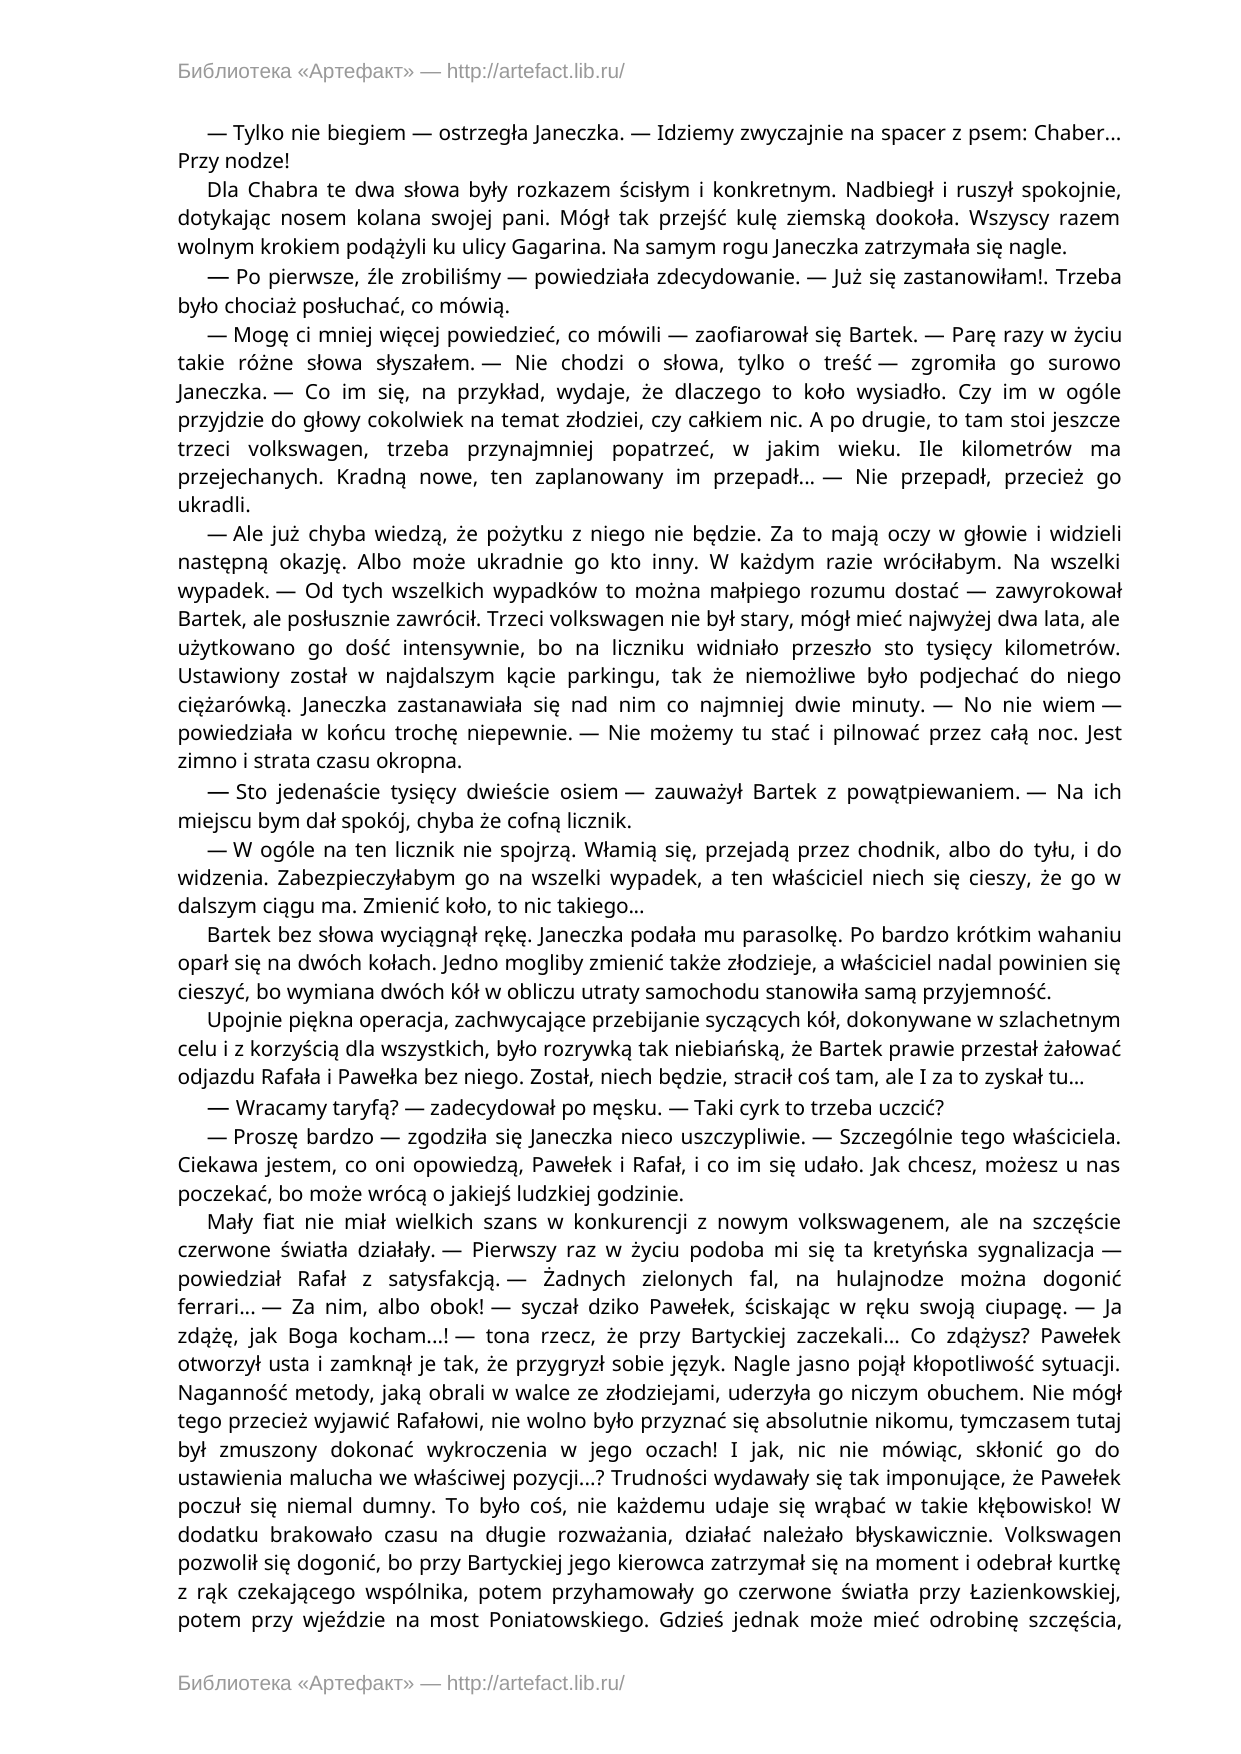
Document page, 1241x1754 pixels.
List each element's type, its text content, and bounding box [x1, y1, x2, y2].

text Bartek bez słowa wyciągnął rękę. Janeczka podała mu parasolkę. Po bardzo krótkim wahaniu oparł się na dwóch kołach. Jedno mogliby zmienić także złodzieje, a właściciel nadal powinien się cieszyć, bo wymiana dwóch kół w obliczu utraty samochodu stanowiła samą przyjemność. [177, 920, 1122, 1005]
text Upojnie piękna operacja, zachwycające przebijanie syczących kół, dokonywane w szlachetnym celu i z korzyścią dla wszystkich, było rozrywką tak niebiańską, że Bartek prawie przestał żałować odjazdu Rafała i Pawełka bez niego. Został, niech będzie, stracił coś tam, ale I za to zyskał tu... [177, 1005, 1122, 1091]
text — Tylko nie biegiem — ostrzegła Janeczka. — Idziemy zwyczajnie na spacer z psem: Chaber... Przy nodze! [177, 118, 1122, 175]
text Dla Chabra te dwa słowa były rozkazem ścisłym i konkretnym. Nadbiegł i ruszył spokojnie, dotykając nosem kolana swojej pani. Mógł tak przejść kulę ziemską dookoła. Wszyscy razem wolnym krokiem podążyli ku ulicy Gagarina. Na samym rogu Janeczka zatrzymała się nagle. [177, 175, 1122, 260]
text — Wracamy taryfą? — zadecydował po męsku. — Taki cyrk to trzeba uczcić? [177, 1091, 1122, 1122]
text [177, 1207, 1122, 1634]
text — Ale już chyba wiedzą, że pożytku z niego nie będzie. Za to mają oczy w głowie i widzieli następną okazję. Albo może ukradnie go kto inny. W każdym razie wróciłabym. Na wszelki wypadek. — Od tych wszelkich wypadków to można małpiego rozumu dostać — zawyrokował Bartek, ale posłusznie zawrócił. Trzeci volkswagen nie był stary, mógł mieć najwyżej dwa lata, ale użytkowano go dość intensywnie, bo na liczniku widniało przeszło sto tysięcy kilometrów. Ustawiony został w najdalszym kącie parkingu, tak że niemożliwe było podjechać do niego ciężarówką. Janeczka zastanawiała się nad nim co najmniej dwie minuty. — No nie wiem — powiedziała w końcu trochę niepewnie. — Nie możemy tu stać i pilnować przez całą noc. Jest zimno i strata czasu okropna. [177, 519, 1122, 775]
text — Mogę ci mniej więcej powiedzieć, co mówili — zaofiarował się Bartek. — Parę razy w życiu takie różne słowa słyszałem. — Nie chodzi o słowa, tylko o treść — zgromiła go surowo Janeczka. — Co im się, na przykład, wydaje, że dlaczego to koło wysiadło. Czy im w ogóle przyjdzie do głowy cokolwiek na temat złodziei, czy całkiem nic. A po drugie, to tam stoi jeszcze trzeci volkswagen, trzeba przynajmniej popatrzeć, w jakim wieku. Ile kilometrów ma przejechanych. Kradną nowe, ten zaplanowany im przepadł... — Nie przepadł, przecież go ukradli. [177, 320, 1122, 519]
text — Proszę bardzo — zgodziła się Janeczka nieco uszczypliwie. — Szczególnie tego właściciela. Ciekawa jestem, co oni opowiedzą, Pawełek i Rafał, i co im się udało. Jak chcesz, możesz u nas poczekać, bo może wrócą o jakiejś ludzkiej godzinie. [177, 1122, 1122, 1207]
text — Po pierwsze, źle zrobiliśmy — powiedziała zdecydowanie. — Już się zastanowiłam!. Trzeba było chociaż posłuchać, co mówią. [177, 260, 1122, 320]
text — Sto jedenaście tysięcy dwieście osiem — zauważył Bartek z powątpiewaniem. — Na ich miejscu bym dał spokój, chyba że cofną licznik. [177, 775, 1122, 835]
text — W ogóle na ten licznik nie spojrzą. Włamią się, przejadą przez chodnik, albo do tyłu, i do widzenia. Zabezpieczyłabym go na wszelki wypadek, a ten właściciel niech się cieszy, że go w dalszym ciągu ma. Zmienić koło, to nic takiego... [177, 835, 1122, 920]
